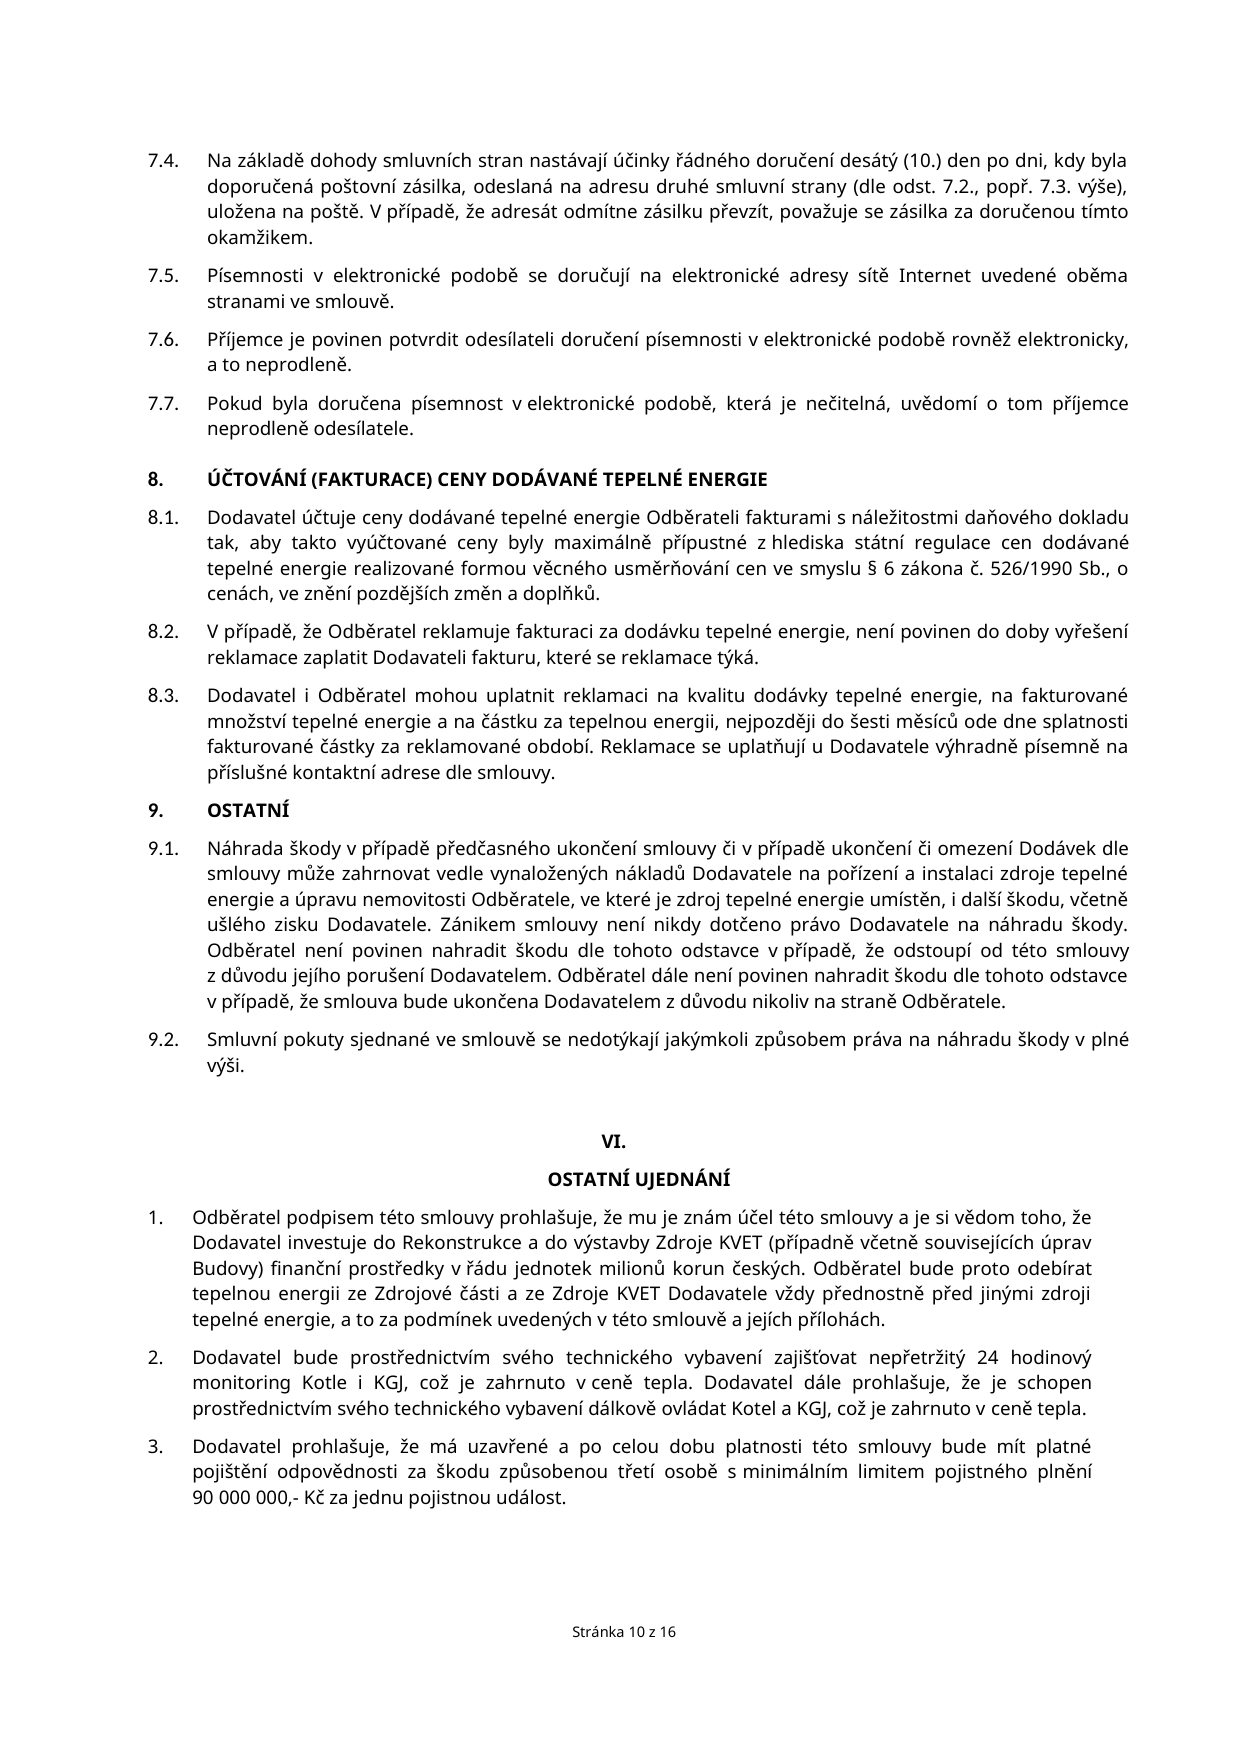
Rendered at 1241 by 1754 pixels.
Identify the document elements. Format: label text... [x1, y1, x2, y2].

subtitle ostatní ujednání [185, 1166, 1092, 1192]
list ÚČTOVÁNÍ (FAKTURACE) CENY DODÁVANÉ TEPELNÉ ENERGIE [148, 466, 1129, 491]
list Odběratel podpisem této smlouvy prohlašuje, že mu je znám účel této smlouvy a je si vědom toho, že Dodavatel investuje do Rekonstrukce a do výstavby Zdroje KVET (případně včetně souvisejících úprav Budovy) finanční prostředky v řádu jednotek milionů korun českých. Odběratel bude proto odebírat tepelnou energii ze Zdrojové části a ze Zdroje KVET Dodavatele vždy přednostně před jinými zdroji tepelné energie, a to za podmínek uvedených v této smlouvě a jejích přílohách. [148, 1204, 1092, 1332]
list OSTATNÍ [148, 797, 1129, 823]
list Příjemce je povinen potvrdit odesílateli doručení písemnosti v elektronické podobě rovněž elektronicky, a to neprodleně. [148, 326, 1129, 377]
list Smluvní pokuty sjednané ve smlouvě se nedotýkají jakýmkoli způsobem práva na náhradu škody v plné výši. [148, 1026, 1129, 1077]
list Na základě dohody smluvních stran nastávají účinky řádného doručení desátý (10.) den po dni, kdy byla doporučená poštovní zásilka, odeslaná na adresu druhé smluvní strany (dle odst. 7.2., popř. 7.3. výše), uložena na poště. V případě, že adresát odmítne zásilku převzít, považuje se zásilka za doručenou tímto okamžikem. [148, 148, 1129, 250]
list Dodavatel i Odběratel mohou uplatnit reklamaci na kvalitu dodávky tepelné energie, na fakturované množství tepelné energie a na částku za tepelnou energii, nejpozději do šesti měsíců ode dne splatnosti fakturované částky za reklamované období. Reklamace se uplatňují u Dodavatele výhradně písemně na příslušné kontaktní adrese dle smlouvy. [148, 682, 1129, 784]
list Náhrada škody v případě předčasného ukončení smlouvy či v případě ukončení či omezení Dodávek dle smlouvy může zahrnovat vedle vynaložených nákladů Dodavatele na pořízení a instalaci zdroje tepelné energie a úpravu nemovitosti Odběratele, ve které je zdroj tepelné energie umístěn, i další škodu, včetně ušlého zisku Dodavatele. Zánikem smlouvy není nikdy dotčeno právo Dodavatele na náhradu škody. Odběratel není povinen nahradit škodu dle tohoto odstavce v případě, že odstoupí od této smlouvy z důvodu jejího porušení Dodavatelem. Odběratel dále není povinen nahradit škodu dle tohoto odstavce v případě, že smlouva bude ukončena Dodavatelem z důvodu nikoliv na straně Odběratele. [148, 835, 1129, 1014]
list V případě, že Odběratel reklamuje fakturaci za dodávku tepelné energie, není povinen do doby vyřešení reklamace zaplatit Dodavateli fakturu, které se reklamace týká. [148, 619, 1129, 670]
list Písemnosti v elektronické podobě se doručují na elektronické adresy sítě Internet uvedené oběma stranami ve smlouvě. [148, 262, 1129, 313]
list Pokud byla doručena písemnost v elektronické podobě, která je nečitelná, uvědomí o tom příjemce neprodleně odesílatele. [148, 390, 1129, 441]
list Dodavatel prohlašuje, že má uzavřené a po celou dobu platnosti této smlouvy bude mít platné pojištění odpovědnosti za škodu způsobenou třetí osobě s minimálním limitem pojistného plnění 90 000 000,- Kč za jednu pojistnou událost. [148, 1433, 1092, 1510]
list Dodavatel účtuje ceny dodávané tepelné energie Odběrateli fakturami s náležitostmi daňového dokladu tak, aby takto vyúčtované ceny byly maximálně přípustné z hlediska státní regulace cen dodávané tepelné energie realizované formou věcného usměrňování cen ve smyslu § 6 zákona č. 526/1990 Sb., o cenách, ve znění pozdějších změn a doplňků. [148, 504, 1129, 606]
list Dodavatel bude prostřednictvím svého technického vybavení zajišťovat nepřetržitý 24 hodinový monitoring Kotle i KGJ, což je zahrnuto v ceně tepla. Dodavatel dále prohlašuje, že je schopen prostřednictvím svého technického vybavení dálkově ovládat Kotel a KGJ, což je zahrnuto v ceně tepla. [148, 1344, 1092, 1421]
